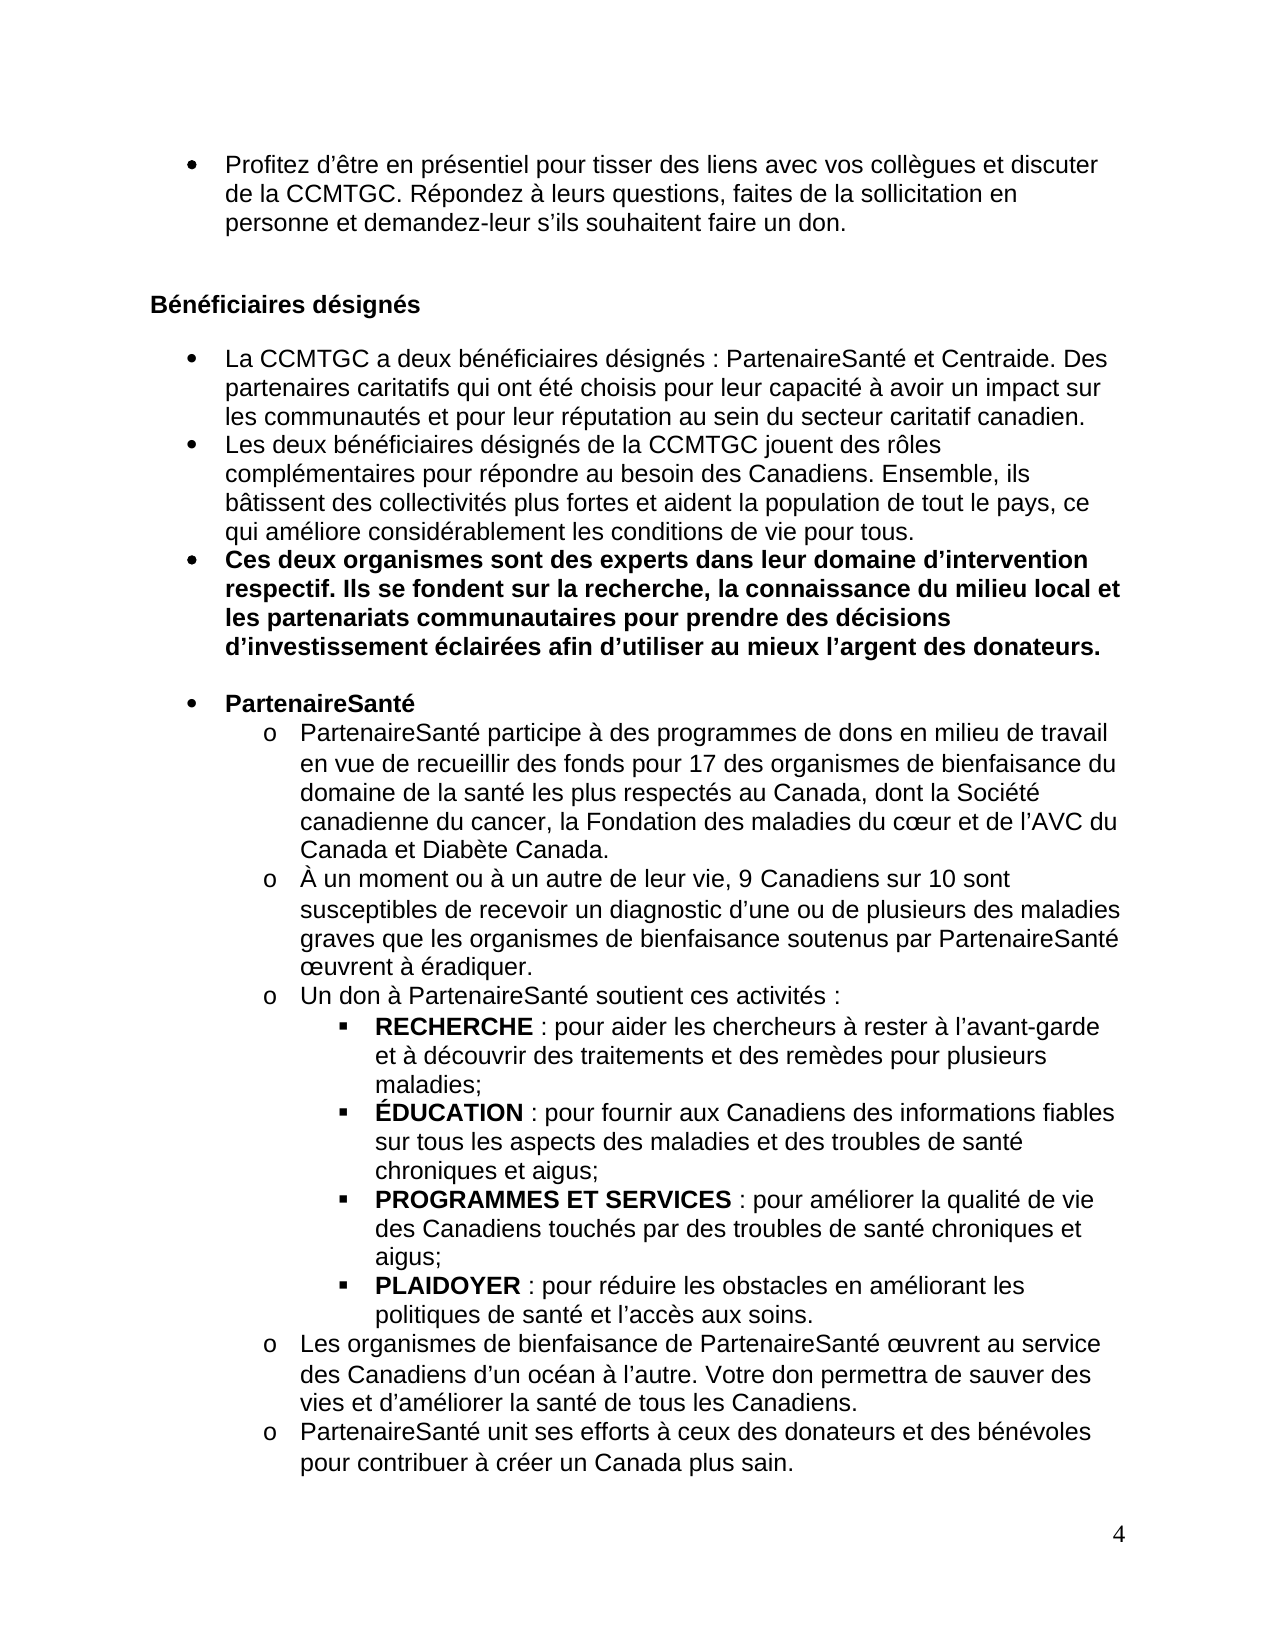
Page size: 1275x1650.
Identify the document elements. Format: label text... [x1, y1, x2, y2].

list PartenaireSanté unit ses efforts à ceux des donateurs et des bénévoles pour contribuer à créer un Canada plus sain. [262, 1417, 1125, 1477]
list RECHERCHE : pour aider les chercheurs à rester à l’avant-garde et à découvrir des traitements et des remèdes pour plusieurs maladies; [337, 1012, 1125, 1098]
list La CCMTGC a deux bénéficiaires désignés : PartenaireSanté et Centraide. Des partenaires caritatifs qui ont été choisis pour leur capacité à avoir un impact sur les communautés et pour leur réputation au sein du secteur caritatif canadien. [187, 344, 1125, 430]
list Un don à PartenaireSanté soutient ces activités : [262, 981, 1125, 1012]
list Ces deux organismes sont des experts dans leur domaine d’intervention respectif. Ils se fondent sur la recherche, la connaissance du milieu local et les partenariats communautaires pour prendre des décisions d’investissement éclairées afin d’utiliser au mieux l’argent des donateurs. [187, 545, 1125, 660]
list ÉDUCATION : pour fournir aux Canadiens des informations fiables sur tous les aspects des maladies et des troubles de santé chroniques et aigus; [337, 1098, 1125, 1185]
list PROGRAMMES ET SERVICES : pour améliorer la qualité de vie des Canadiens touchés par des troubles de santé chroniques et aigus; [337, 1185, 1125, 1271]
subtitle Bénéficiaires désignés [150, 290, 1125, 319]
list PartenaireSanté participe à des programmes de dons en milieu de travail en vue de recueillir des fonds pour 17 des organismes de bienfaisance du domaine de la santé les plus respectés au Canada, dont la Société canadienne du cancer, la Fondation des maladies du cœur et de l’AVC du Canada et Diabète Canada. [262, 718, 1125, 864]
list Les deux bénéficiaires désignés de la CCMTGC jouent des rôles complémentaires pour répondre au besoin des Canadiens. Ensemble, ils bâtissent des collectivités plus fortes et aident la population de tout le pays, ce qui améliore considérablement les conditions de vie pour tous. [187, 430, 1125, 545]
list PLAIDOYER : pour réduire les obstacles en améliorant les politiques de santé et l’accès aux soins. [337, 1271, 1125, 1329]
list Les organismes de bienfaisance de PartenaireSanté œuvrent au service des Canadiens d’un océan à l’autre. Votre don permettra de sauver des vies et d’améliorer la santé de tous les Canadiens. [262, 1329, 1125, 1417]
list Profitez d’être en présentiel pour tisser des liens avec vos collègues et discuter de la CCMTGC. Répondez à leurs questions, faites de la sollicitation en personne et demandez-leur s’ils souhaitent faire un don. [187, 150, 1125, 236]
list À un moment ou à un autre de leur vie, 9 Canadiens sur 10 sont susceptibles de recevoir un diagnostic d’une ou de plusieurs des maladies graves que les organismes de bienfaisance soutenus par PartenaireSanté œuvrent à éradiquer. [262, 864, 1125, 981]
list PartenaireSanté [187, 689, 1125, 718]
